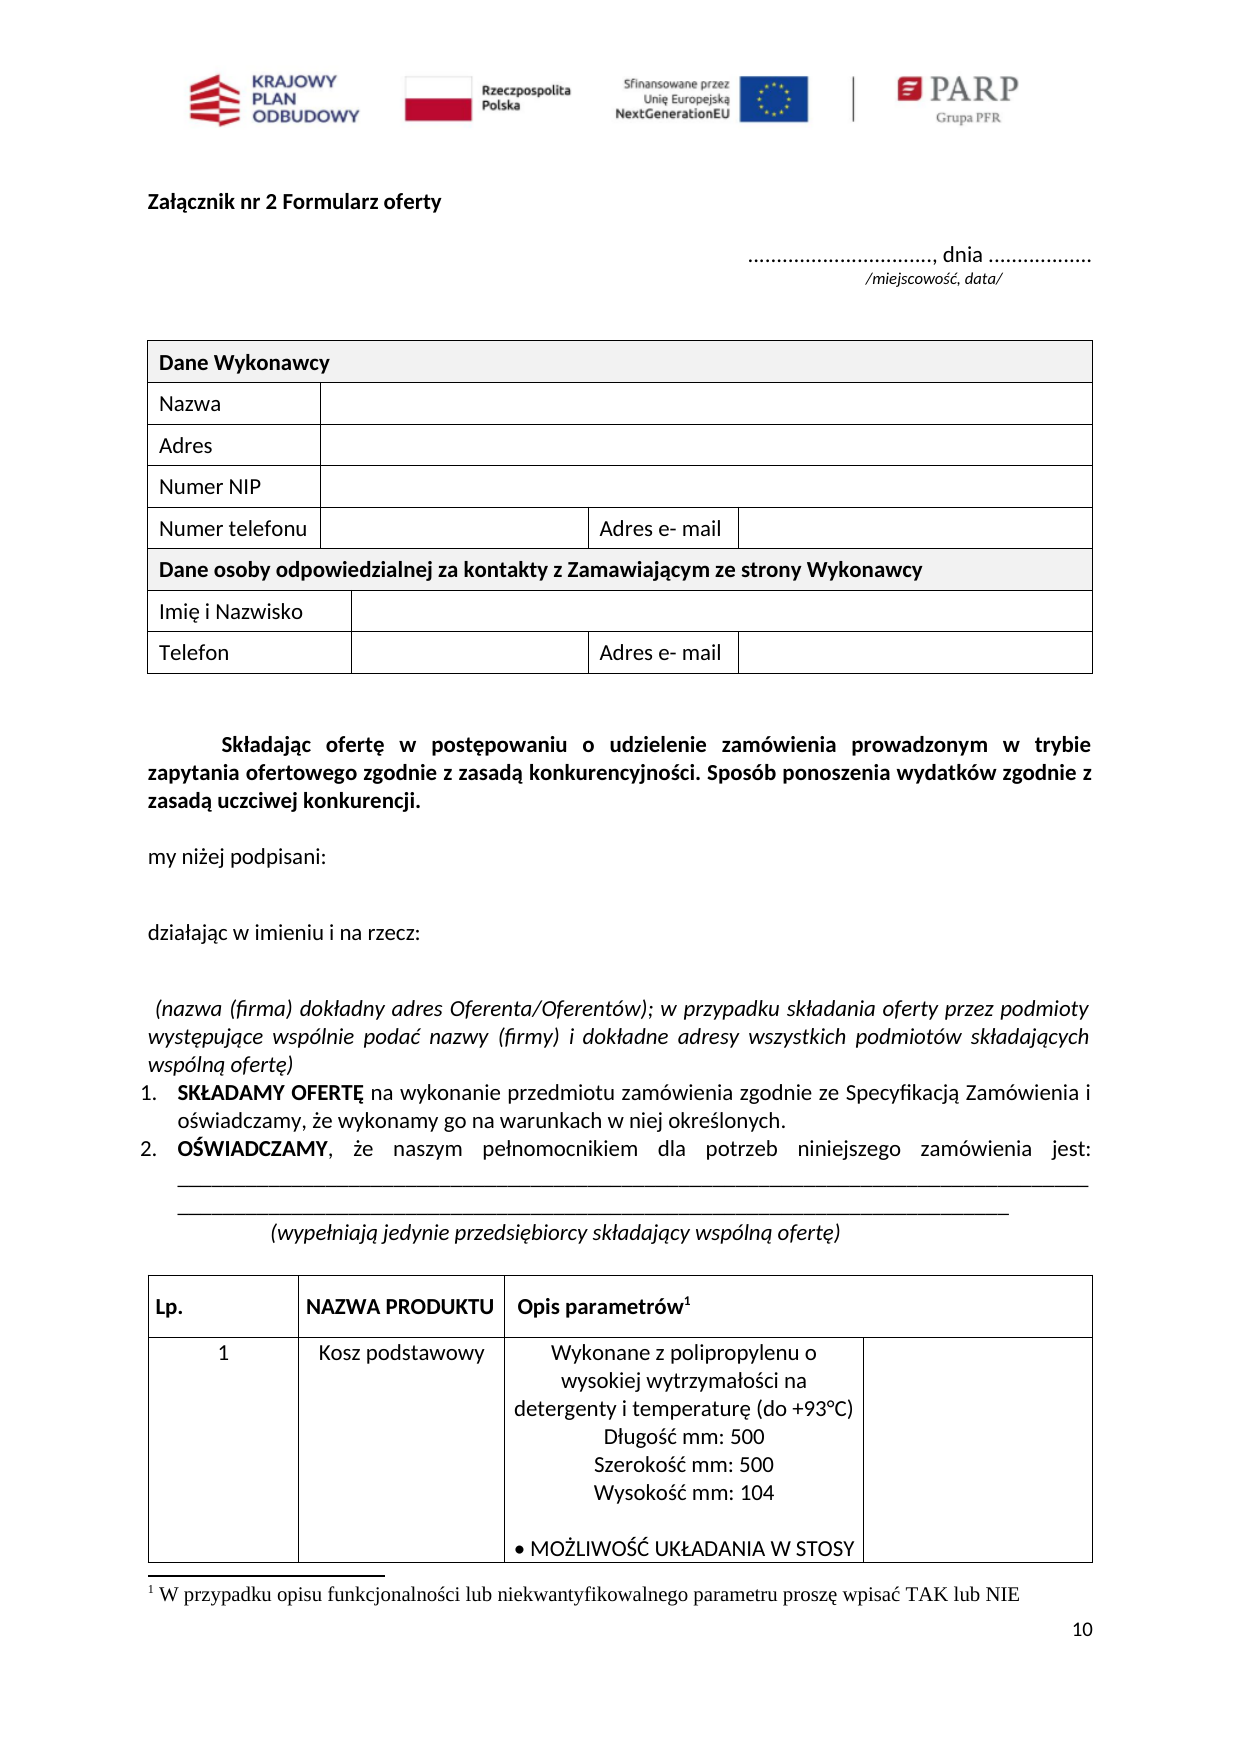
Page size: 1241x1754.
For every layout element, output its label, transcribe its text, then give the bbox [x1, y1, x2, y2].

table_cell Nazwa [148, 383, 320, 423]
table_cell [739, 632, 1092, 673]
table_cell Numer NIP [148, 466, 320, 507]
list SKŁADAMY OFERTĘ na wykonanie przedmiotu zamówienia zgodnie ze Specyfikacją Zamówienia i oświadczamy, że wykonamy go na warunkach w niej określonych. [140, 1078, 1093, 1134]
table_cell [352, 632, 588, 673]
table_cell [321, 508, 588, 548]
text działając w imieniu i na rzecz: [148, 918, 1093, 946]
table_cell [321, 425, 1092, 465]
text (wypełniają jedynie przedsiębiorcy składający wspólną ofertę) [177, 1218, 1093, 1246]
table_cell Imię i Nazwisko [148, 591, 351, 631]
list OŚWIADCZAMY, że naszym pełnomocnikiem dla potrzeb niniejszego zamówienia jest: _________________________________________________________________________________________________________________________________________________________ [140, 1134, 1093, 1218]
table_cell Adres [148, 425, 320, 465]
table_cell [352, 591, 1092, 631]
table_cell [739, 508, 1092, 548]
table_cell Numer telefonu [148, 508, 320, 548]
table_header NAZWA PRODUKTU [299, 1276, 504, 1337]
table_cell [864, 1338, 1092, 1562]
text my niżej podpisani: [148, 842, 1093, 870]
text (nazwa (firma) dokładny adres Oferenta/Oferentów); w przypadku składania oferty przez podmioty występujące wspólnie podać nazwy (firmy) i dokładne adresy wszystkich podmiotów składających wspólną ofertę) [148, 994, 1093, 1078]
text Składając ofertę w postępowaniu o udzielenie zamówienia prowadzonym w trybie zapytania ofertowego zgodnie z zasadą konkurencyjności. Sposób ponoszenia wydatków zgodnie z zasadą uczciwej konkurencji. [148, 730, 1093, 814]
table_header Dane Wykonawcy [148, 341, 1092, 382]
text ................................, dnia .................. [148, 240, 1093, 268]
table_cell Adres e- mail [589, 632, 738, 673]
text Załącznik nr 2 Formularz oferty [148, 187, 1093, 215]
table_header Lp. [149, 1276, 298, 1337]
table_cell [321, 466, 1092, 507]
text /miejscowość, data/ [148, 268, 1004, 288]
table_cell 1 [149, 1338, 298, 1562]
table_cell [505, 1338, 863, 1562]
table_cell Telefon [148, 632, 351, 673]
table_header Opis parametrów [505, 1276, 1092, 1337]
table_cell Dane osoby odpowiedzialnej za kontakty z Zamawiającym ze strony Wykonawcy [148, 549, 1092, 590]
table_cell Adres e- mail [589, 508, 738, 548]
table_cell [321, 383, 1092, 423]
picture [147, 53, 1093, 139]
table_cell Kosz podstawowy [299, 1338, 504, 1562]
